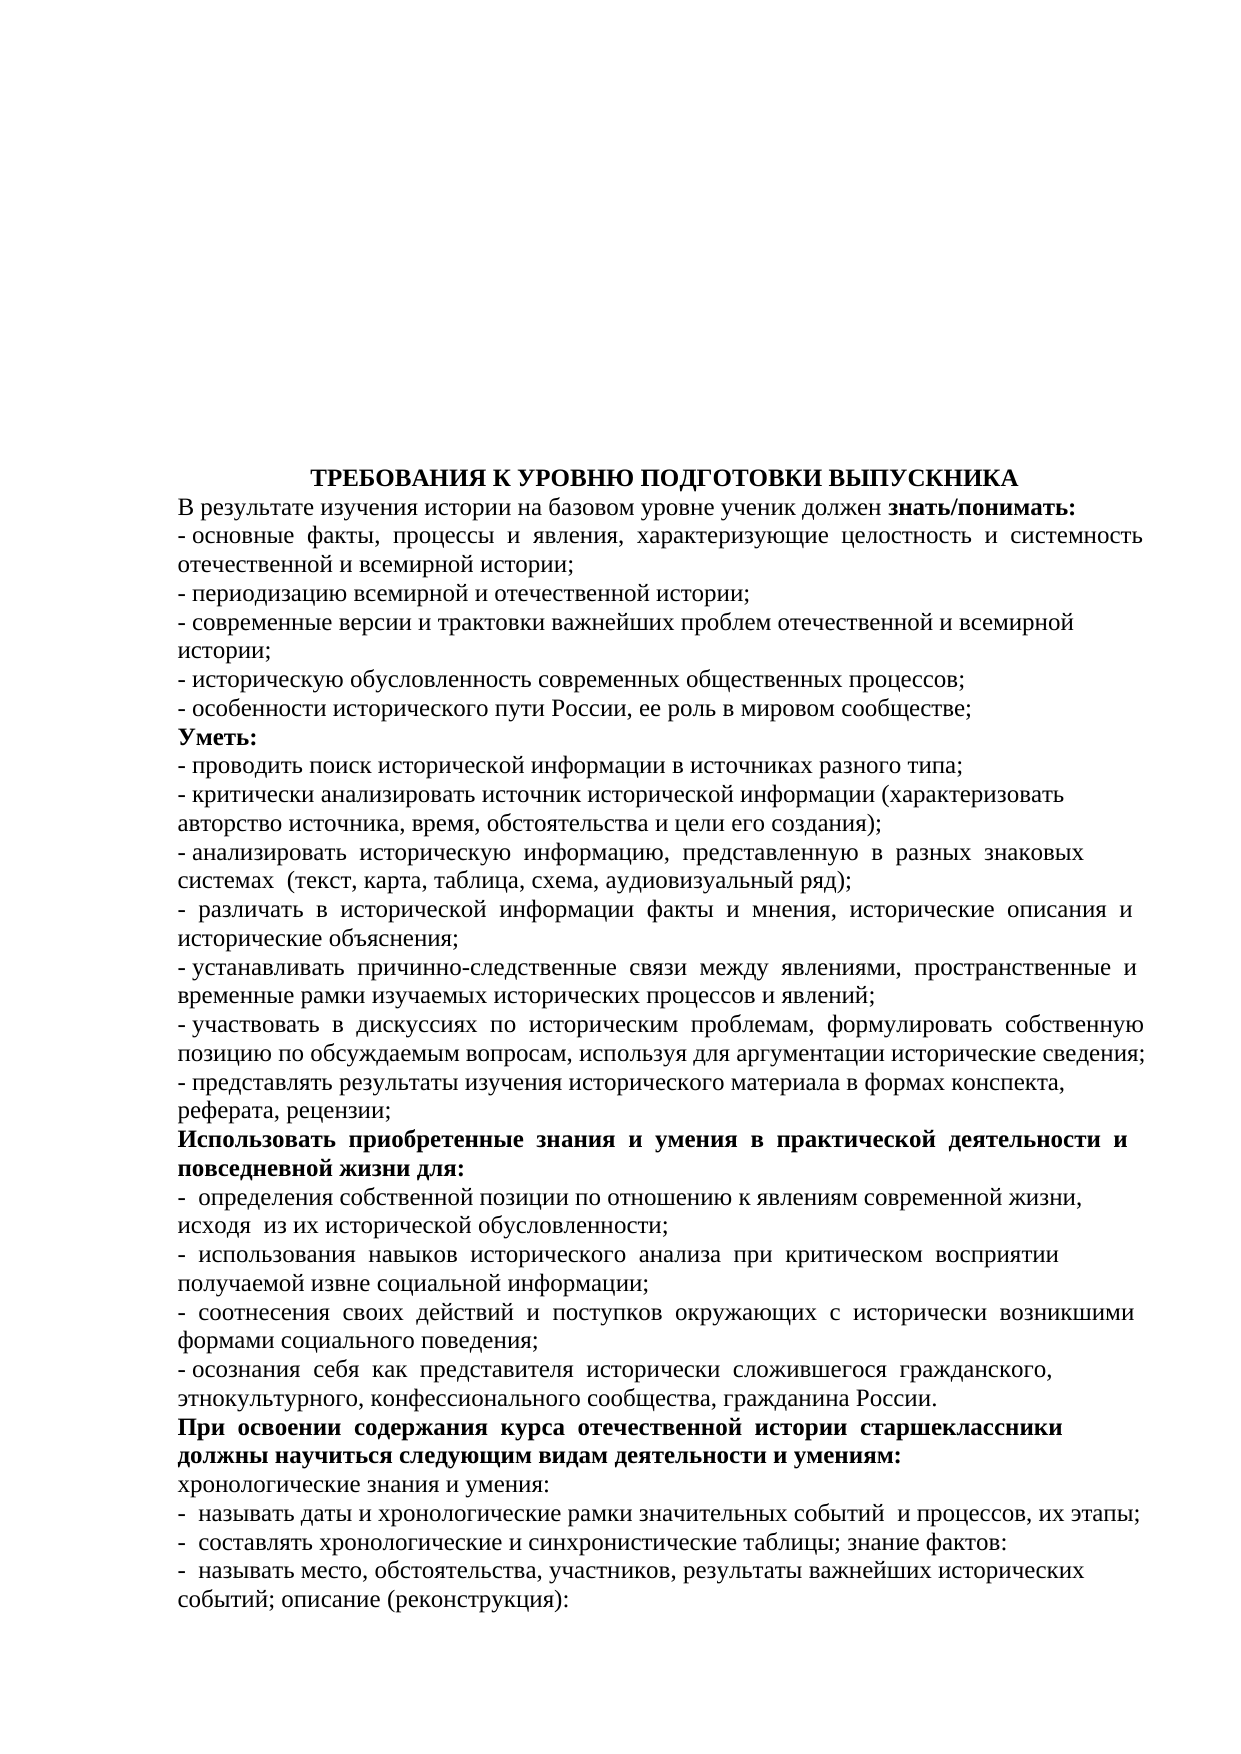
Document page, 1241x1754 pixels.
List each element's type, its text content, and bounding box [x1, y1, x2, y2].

text ТРЕБОВАНИЯ К УРОВНЮ ПОДГОТОВКИ ВЫПУСКНИКА [177, 463, 1152, 492]
text - называть даты и хронологические рамки значительных событий и процессов, их этапы; [177, 1498, 1152, 1527]
text Использовать приобретенные знания и умения в практической деятельности и повседневной жизни для: [177, 1124, 1152, 1182]
text При освоении содержания курса отечественной истории старшеклассники должны научиться следующим видам деятельности и умениям: [177, 1412, 1152, 1469]
text - осознания себя как представителя исторически сложившегося гражданского, этнокультурного, конфессионального сообщества, гражданина России. [177, 1354, 1152, 1412]
text - современные версии и трактовки важнейших проблем отечественной и всемирной истории; [177, 607, 1152, 664]
text - анализировать историческую информацию, представленную в разных знаковых системах (текст, карта, таблица, схема, аудиовизуальный ряд); [177, 837, 1152, 894]
text - определения собственной позиции по отношению к явлениям современной жизни, исходя из их исторической обусловленности; [177, 1182, 1152, 1239]
text - составлять хронологические и синхронистические таблицы; знание фактов: [177, 1527, 1152, 1556]
text - историческую обусловленность современных общественных процессов; [177, 664, 1152, 693]
text - называть место, обстоятельства, участников, результаты важнейших исторических событий; описание (реконструкция): [177, 1556, 1152, 1613]
text - различать в исторической информации факты и мнения, исторические описания и исторические объяснения; [177, 894, 1152, 952]
text - устанавливать причинно-следственные связи между явлениями, пространственные и временные рамки изучаемых исторических процессов и явлений; [177, 952, 1152, 1009]
text - представлять результаты изучения исторического материала в формах конспекта, реферата, рецензии; [177, 1067, 1152, 1124]
text хронологические знания и умения: [177, 1469, 1152, 1498]
text - участвовать в дискуссиях по историческим проблемам, формулировать собственную позицию по обсуждаемым вопросам, используя для аргументации исторические сведения; [177, 1009, 1152, 1067]
text - критически анализировать источник исторической информации (характеризовать авторство источника, время, обстоятельства и цели его создания); [177, 779, 1152, 837]
text В результате изучения истории на базовом уровне ученик должен знать/понимать: [177, 492, 1152, 521]
text Уметь: [177, 722, 1152, 751]
text - периодизацию всемирной и отечественной истории; [177, 578, 1152, 607]
text - особенности исторического пути России, ее роль в мировом сообществе; [177, 693, 1152, 722]
text - проводить поиск исторической информации в источниках разного типа; [177, 751, 1152, 779]
text - соотнесения своих действий и поступков окружающих с исторически возникшими формами социального поведения; [177, 1297, 1152, 1354]
text - использования навыков исторического анализа при критическом восприятии получаемой извне социальной информации; [177, 1239, 1152, 1297]
text - основные факты, процессы и явления, характеризующие целостность и системность отечественной и всемирной истории; [177, 521, 1152, 578]
